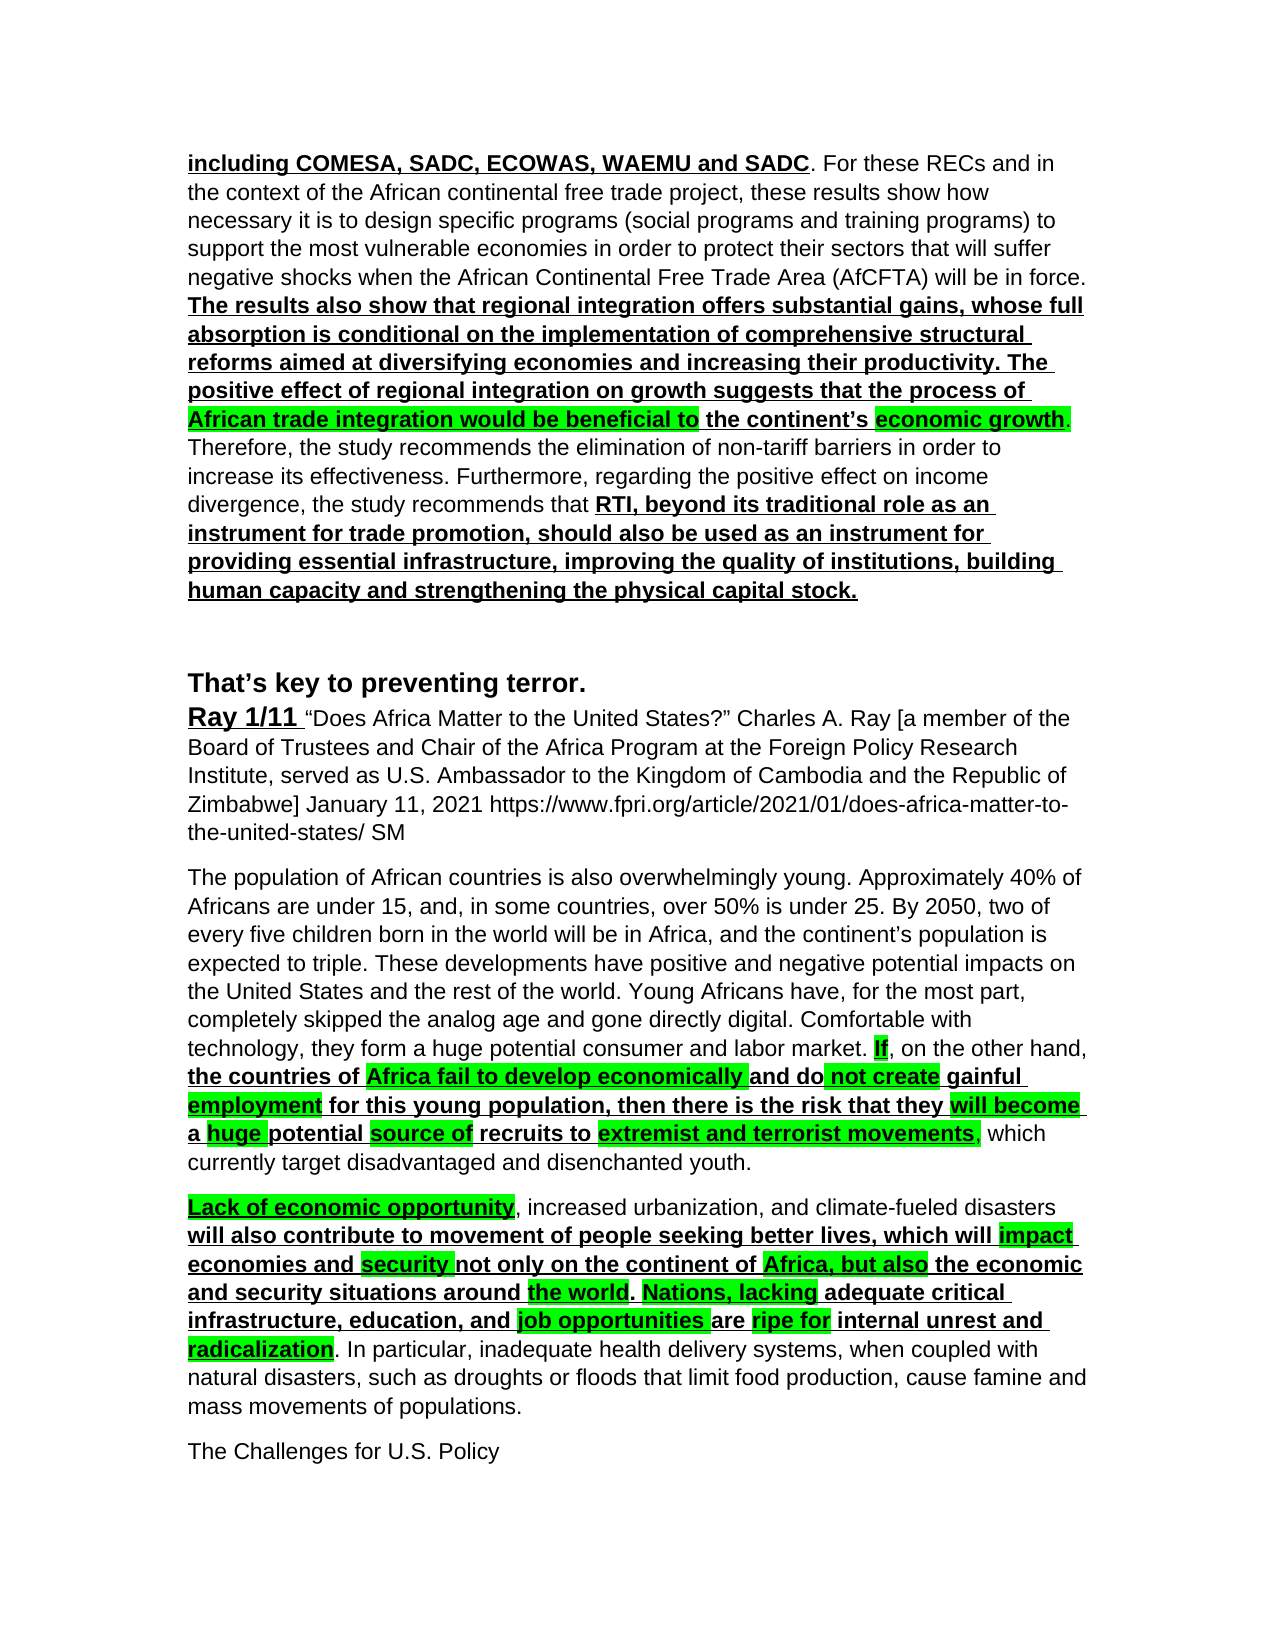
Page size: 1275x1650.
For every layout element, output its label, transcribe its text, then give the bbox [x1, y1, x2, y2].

text Lack of economic opportunity, increased urbanization, and climate-fueled disasters will also contribute to movement of people seeking better lives, which will impact economies and security not only on the continent of Africa, but also the economic and security situations around the world. Nations, lacking adequate critical infrastructure, education, and job opportunities are ripe for internal unrest and radicalization. In particular, inadequate health delivery systems, when coupled with natural disasters, such as droughts or floods that limit food production, cause famine and mass movements of populations. [187, 1194, 1087, 1419]
text The population of African countries is also overwhelmingly young. Approximately 40% of Africans are under 15, and, in some countries, over 50% is under 25. By 2050, two of every five children born in the world will be in Africa, and the continent’s population is expected to triple. These developments have positive and negative potential impacts on the United States and the rest of the world. Young Africans have, for the most part, completely skipped the analog age and gone directly digital. Comfortable with technology, they form a huge potential consumer and labor market. If, on the other hand, the countries of Africa fail to develop economically and do not create gainful employment for this young population, then there is the risk that they will become a huge potential source of recruits to extremist and terrorist movements, which currently target disadvantaged and disenchanted youth. [187, 864, 1087, 1115]
subtitle That’s key to preventing terror. [187, 667, 1087, 698]
text The Challenges for U.S. Policy [187, 1438, 1087, 1464]
text Ray 1/11 “Does Africa Matter to the United States?” Charles A. Ray [a member of the Board of Trustees and Chair of the Africa Program at the Foreign Policy Research Institute, served as U.S. Ambassador to the Kingdom of Cambodia and the Republic of Zimbabwe] January 11, 2021 https://www.fpri.org/article/2021/01/does-africa-matter-to-the-united-states/ SM [187, 701, 1087, 846]
text including COMESA, SADC, ECOWAS, WAEMU and SADC. For these RECs and in the context of the African continental free trade project, these results show how necessary it is to design specific programs (social programs and training programs) to support the most vulnerable economies in order to protect their sectors that will suffer negative shocks when the African Continental Free Trade Area (AfCFTA) will be in force. The results also show that regional integration offers substantial gains, whose full absorption is conditional on the implementation of comprehensive structural reforms aimed at diversifying economies and increasing their productivity. The positive effect of regional integration on growth suggests that the process of African trade integration would be beneficial to the continent’s economic growth. Therefore, the study recommends the elimination of non-tariff barriers in order to increase its effectiveness. Furthermore, regarding the positive effect on income divergence, the study recommends that RTI, beyond its traditional role as an instrument for trade promotion, should also be used as an instrument for providing essential infrastructure, improving the quality of institutions, building human capacity and strengthening the physical capital stock. [187, 150, 1087, 603]
